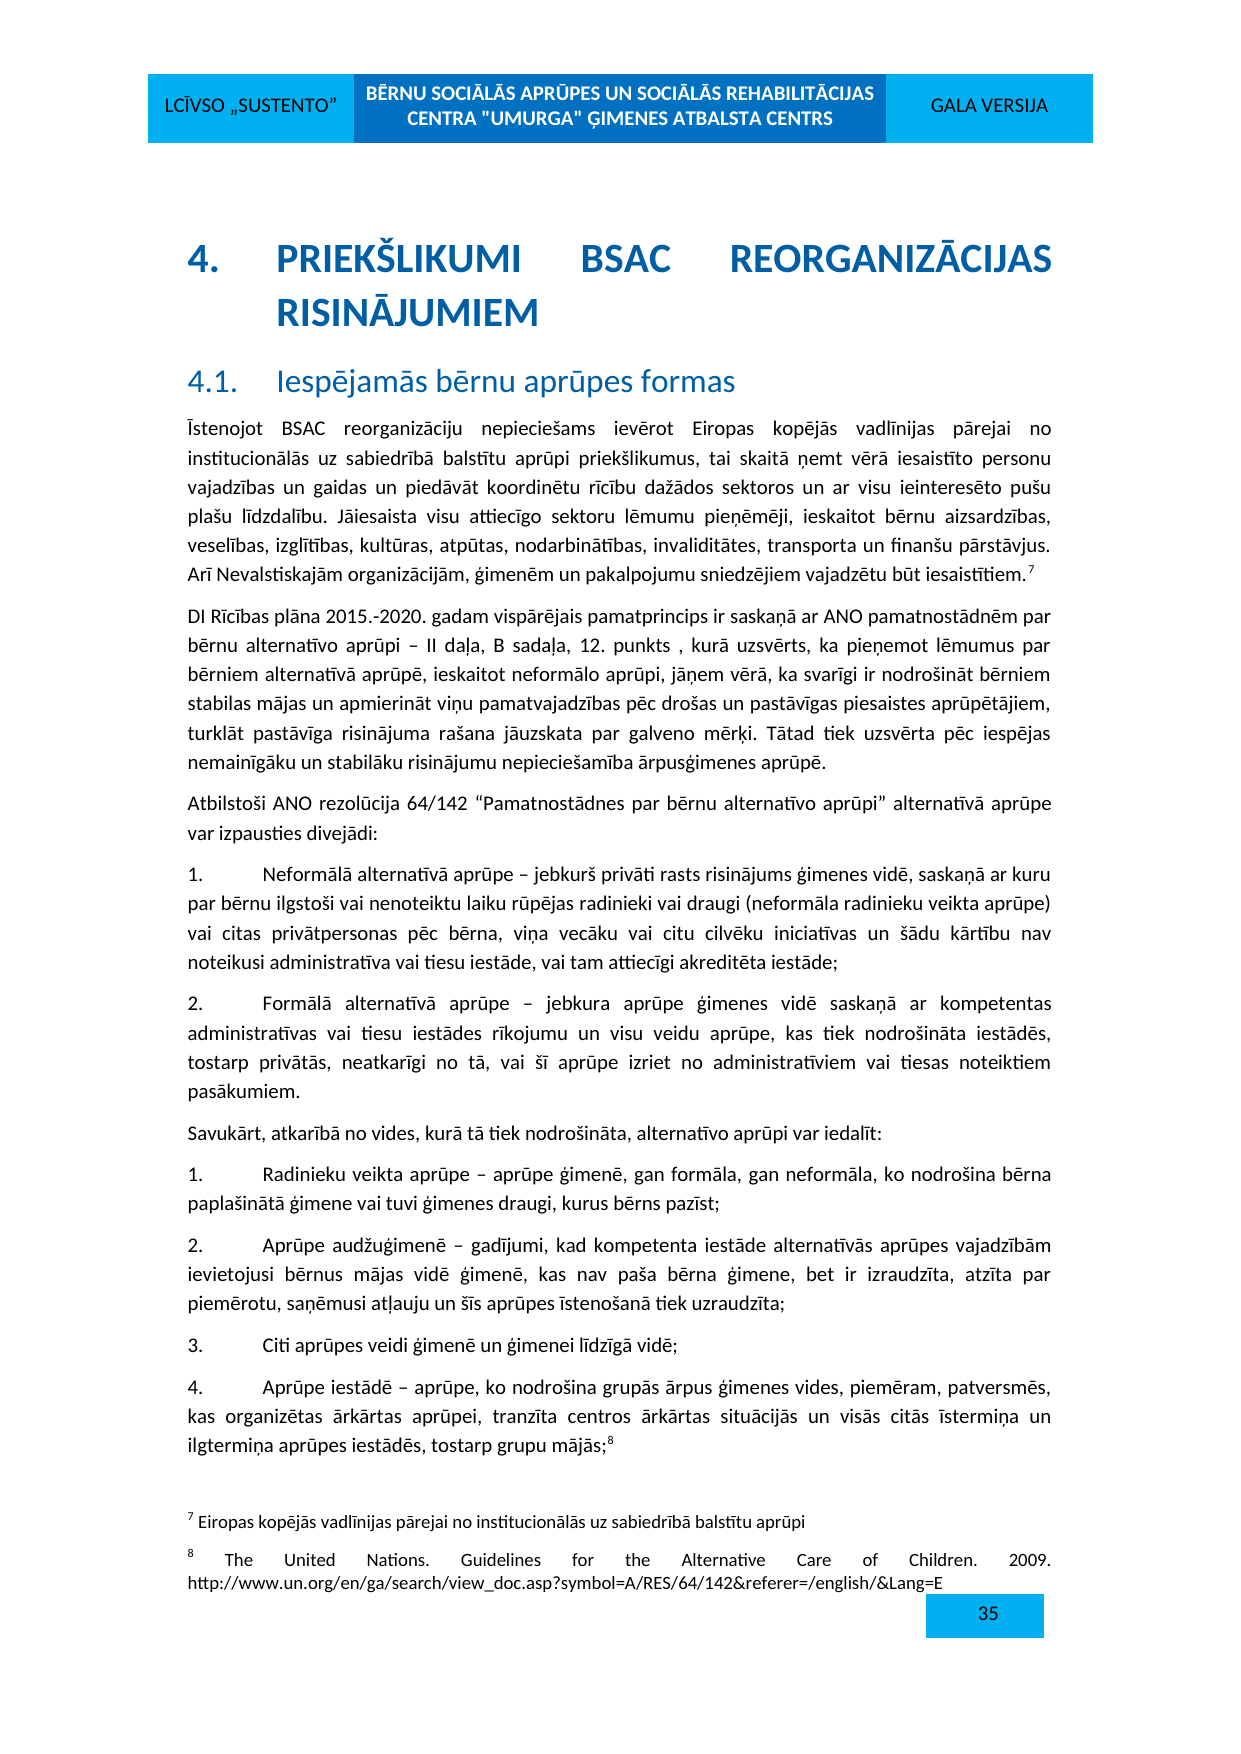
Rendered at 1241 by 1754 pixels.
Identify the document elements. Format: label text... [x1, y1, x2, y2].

text Atbilstoši ANO rezolūcija 64/142 “Pamatnostādnes par bērnu alternatīvo aprūpi” alternatīvā aprūpe var izpausties divejādi: [187, 787, 1053, 846]
text Savukārt, atkarībā no vides, kurā tā tiek nodrošināta, alternatīvo aprūpi var iedalīt: [187, 1117, 1053, 1146]
subtitle Priekšlikumi BSAC reorganizācijas risinājumiem [187, 229, 1053, 337]
text 2. Formālā alternatīvā aprūpe – jebkura aprūpe ģimenes vidē saskaņā ar kompetentas administratīvas vai tiesu iestādes rīkojumu un visu veidu aprūpe, kas tiek nodrošināta iestādēs, tostarp privātās, neatkarīgi no tā, vai šī aprūpe izriet no administratīviem vai tiesas noteiktiem pasākumiem. [187, 987, 1053, 1104]
text 2. Aprūpe audžuģimenē – gadījumi, kad kompetenta iestāde alternatīvās aprūpes vajadzībām ievietojusi bērnus mājas vidē ģimenē, kas nav paša bērna ģimene, bet ir izraudzīta, atzīta par piemērotu, saņēmusi atļauju un šīs aprūpes īstenošanā tiek uzraudzīta; [187, 1229, 1053, 1317]
text 4. Aprūpe iestādē – aprūpe, ko nodrošina grupās ārpus ģimenes vides, piemēram, patversmēs, kas organizētas ārkārtas aprūpei, tranzīta centros ārkārtas situācijās un visās citās īstermiņa un ilgtermiņa aprūpes iestādēs, tostarp grupu mājās; [187, 1371, 1053, 1458]
text 1. Radinieku veikta aprūpe – aprūpe ģimenē, gan formāla, gan neformāla, ko nodrošina bērna paplašinātā ģimene vai tuvi ģimenes draugi, kurus bērns pazīst; [187, 1158, 1053, 1217]
text 1. Neformālā alternatīvā aprūpe – jebkurš privāti rasts risinājums ģimenes vidē, saskaņā ar kuru par bērnu ilgstoši vai nenoteiktu laiku rūpējas radinieki vai draugi (neformāla radinieku veikta aprūpe) vai citas privātpersonas pēc bērna, viņa vecāku vai citu cilvēku iniciatīvas un šādu kārtību nav noteikusi administratīva vai tiesu iestāde, vai tam attiecīgi akreditēta iestāde; [187, 858, 1053, 975]
text DI Rīcības plāna 2015.-2020. gadam vispārējais pamatprincips ir saskaņā ar ANO pamatnostādnēm par bērnu alternatīvo aprūpi – II daļa, B sadaļa, 12. punkts , kurā uzsvērts, ka pieņemot lēmumus par bērniem alternatīvā aprūpē, ieskaitot neformālo aprūpi, jāņem vērā, ka svarīgi ir nodrošināt bērniem stabilas mājas un apmierināt viņu pamatvajadzības pēc drošas un pastāvīgas piesaistes aprūpētājiem, turklāt pastāvīga risinājuma rašana jāuzskata par galveno mērķi. Tātad tiek uzsvērta pēc iespējas nemainīgāku un stabilāku risinājumu nepieciešamība ārpusģimenes aprūpē. [187, 600, 1053, 775]
text Īstenojot BSAC reorganizāciju nepieciešams ievērot Eiropas kopējās vadlīnijas pārejai no institucionālās uz sabiedrībā balstītu aprūpi priekšlikumus, tai skaitā ņemt vērā iesaistīto personu vajadzības un gaidas un piedāvāt koordinētu rīcību dažādos sektoros un ar visu ieinteresēto pušu plašu līdzdalību. Jāiesaista visu attiecīgo sektoru lēmumu pieņēmēji, ieskaitot bērnu aizsardzības, veselības, izglītības, kultūras, atpūtas, nodarbinātības, invaliditātes, transporta un finanšu pārstāvjus. Arī Nevalstiskajām organizācijām, ģimenēm un pakalpojumu sniedzējiem vajadzētu būt iesaistītiem. [187, 412, 1053, 587]
text 3. Citi aprūpes veidi ģimenē un ģimenei līdzīgā vidē; [187, 1329, 1053, 1358]
subtitle Iespējamās bērnu aprūpes formas [187, 362, 1053, 400]
